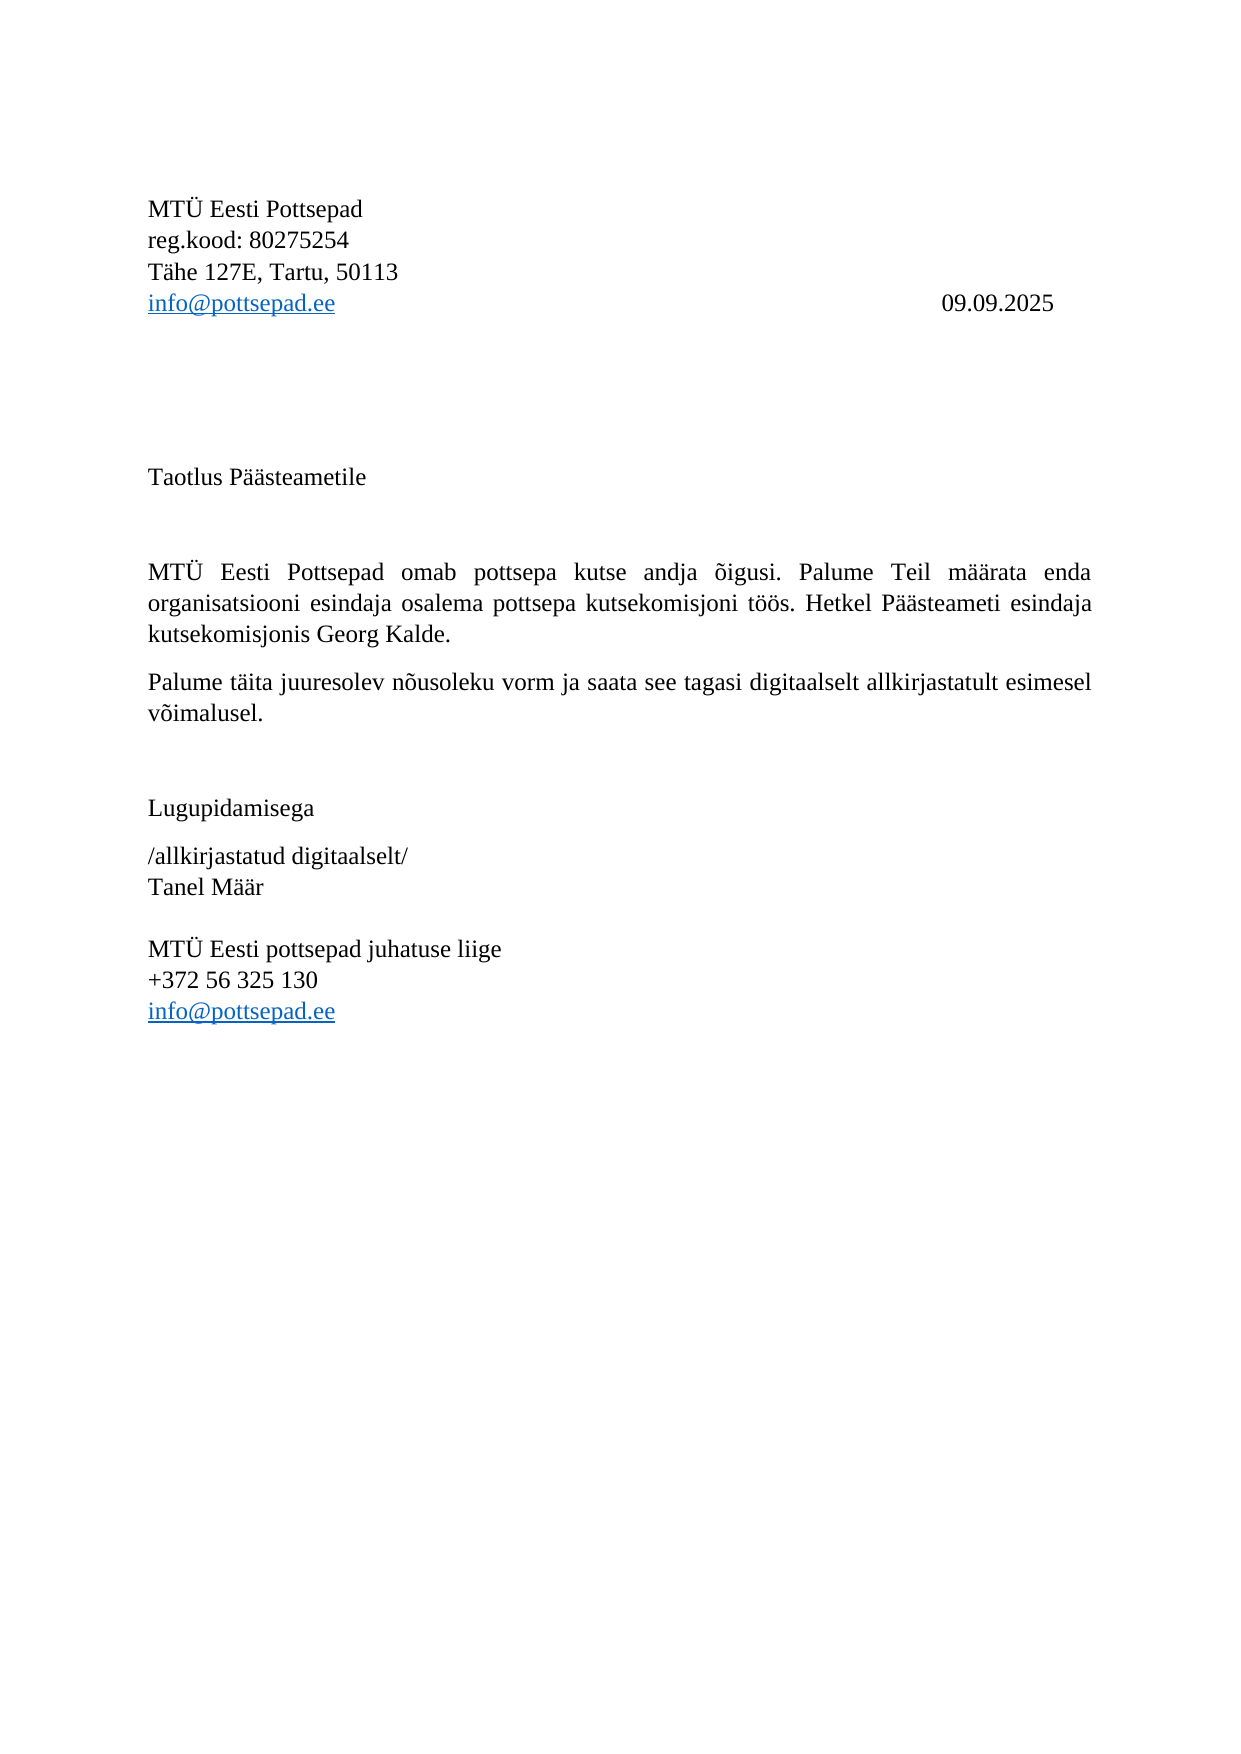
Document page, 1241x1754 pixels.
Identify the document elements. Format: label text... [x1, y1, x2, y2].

text /allkirjastatud digitaalselt/ [148, 841, 1093, 870]
text MTÜ Eesti Pottsepad [148, 194, 1093, 223]
text Taotlus Päästeametile [148, 462, 1093, 491]
text Lugupidamisega [148, 793, 1093, 822]
text MTÜ Eesti Pottsepad omab pottsepa kutse andja õigusi. Palume Teil määrata enda organisatsiooni esindaja osalema pottsepa kutsekomisjoni töös. Hetkel Päästeameti esindaja kutsekomisjonis Georg Kalde. [148, 557, 1093, 648]
text Tanel Määr [148, 872, 1093, 901]
text reg.kood: 80275254 [148, 226, 1093, 254]
text MTÜ Eesti pottsepad juhatuse liige [148, 934, 1093, 963]
text info@pottsepad.ee [148, 996, 1093, 1025]
text Palume täita juuresolev nõusoleku vorm ja saata see tagasi digitaalselt allkirjastatult esimesel võimalusel. [148, 667, 1093, 727]
text info@pottsepad.ee 09.09.2025 [148, 288, 1093, 316]
text Tähe 127E, Tartu, 50113 [148, 257, 1093, 285]
text +372 56 325 130 [148, 965, 1093, 994]
